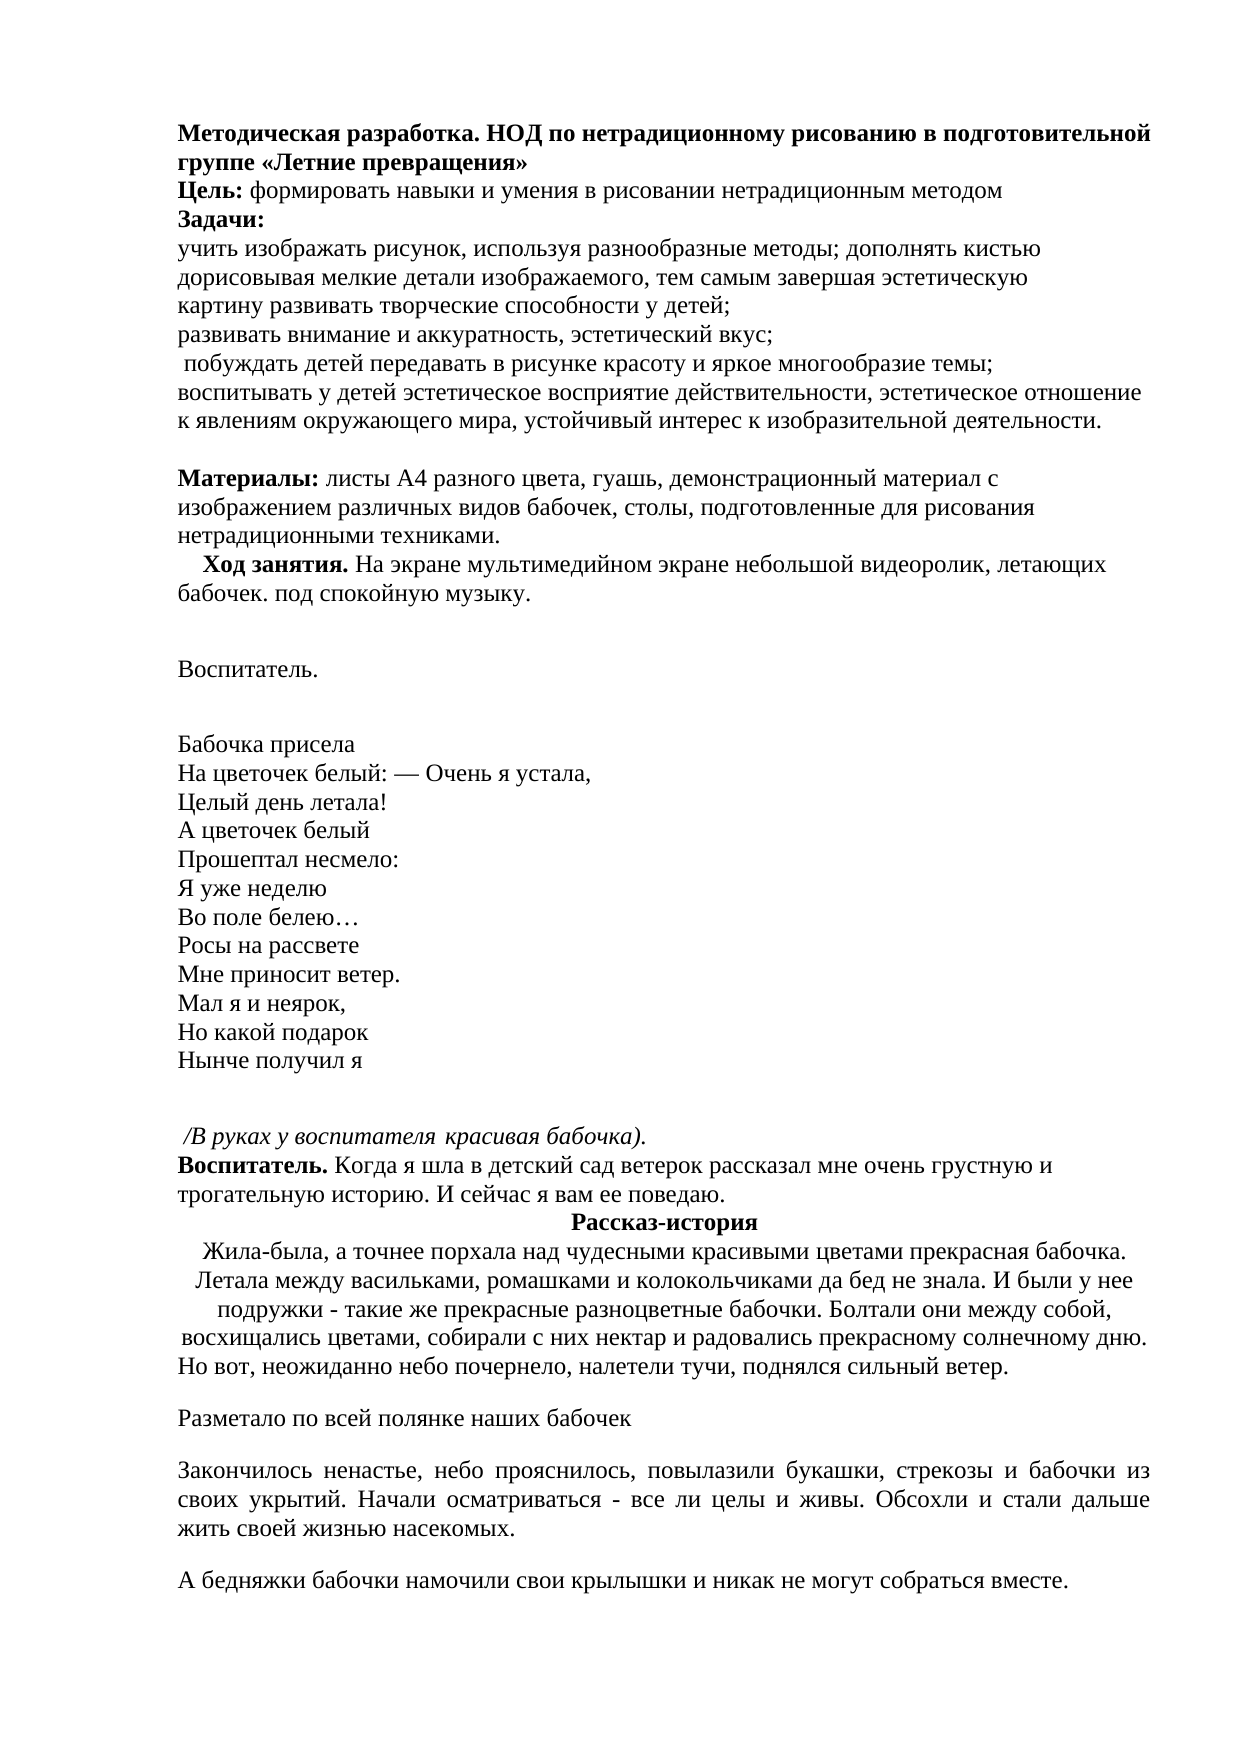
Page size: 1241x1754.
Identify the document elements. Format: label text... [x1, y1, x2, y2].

text Методическая разработка. НОД по нетрадиционному рисованию в подготовительной группе «Летние превращения» [177, 118, 1152, 176]
text А бедняжки бабочки намочили свои крылышки и никак не могут собраться вместе. [177, 1565, 1152, 1594]
text побуждать детей передавать в рисунке красоту и яркое многообразие темы; [177, 348, 1152, 377]
text /В руках у воспитателя красивая бабочка). [177, 1121, 1152, 1150]
text Задачи: [177, 204, 1152, 233]
text Воспитатель. Когда я шла в детский сад ветерок рассказал мне очень грустную и трогательную историю. И сейчас я вам ее поведаю. [177, 1150, 1152, 1207]
text Разметало по всей полянке наших бабочек [177, 1403, 1152, 1432]
text развивать внимание и аккуратность, эстетический вкус; [177, 319, 1152, 348]
text воспитывать у детей эстетическое восприятие действительности, эстетическое отношение к явлениям окружающего мира, устойчивый интерес к изобразительной деятельности. [177, 377, 1152, 434]
text Жила-была, а точнее порхала над чудесными красивыми цветами прекрасная бабочка. Летала между васильками, ромашками и колокольчиками да бед не знала. И были у нее подружки - такие же прекрасные разноцветные бабочки. Болтали они между собой, восхищались цветами, собирали с них нектар и радовались прекрасному солнечному дню. [177, 1236, 1152, 1351]
text Воспитатель. [177, 654, 1152, 682]
text Цель: формировать навыки и умения в рисовании нетрадиционным методом [177, 176, 1152, 204]
text Ход занятия. На экране мультимедийном экране небольшой видеоролик, летающих бабочек. под спокойную музыку. [177, 549, 1152, 607]
text учить изображать рисунок, используя разнообразные методы; дополнять кистью дорисовывая мелкие детали изображаемого, тем самым завершая эстетическую картину развивать творческие способности у детей; [177, 233, 1152, 319]
text Материалы: листы А4 разного цвета, гуашь, демонстрационный материал с изображением различных видов бабочек, столы, подготовленные для рисования нетрадиционными техниками. [177, 463, 1152, 549]
text Бабочка присела На цветочек белый: — Очень я устала, Целый день летала! А цветочек белый Прошептал несмело: Я уже неделю Во поле белею… Росы на рассвете Мне приносит ветер. Мал я и неярок, Но какой подарок Нынче получил я [327, 729, 1152, 1074]
text Закончилось ненастье, небо прояснилось, повылазили букашки, стрекозы и бабочки из своих укрытий. Начали осматриваться - все ли целы и живы. Обсохли и стали дальше жить своей жизнью насекомых. [177, 1456, 1152, 1542]
text Но вот, неожиданно небо почернело, налетели тучи, поднялся сильный ветер. [177, 1351, 1152, 1380]
text Рассказ-история [177, 1207, 1152, 1236]
